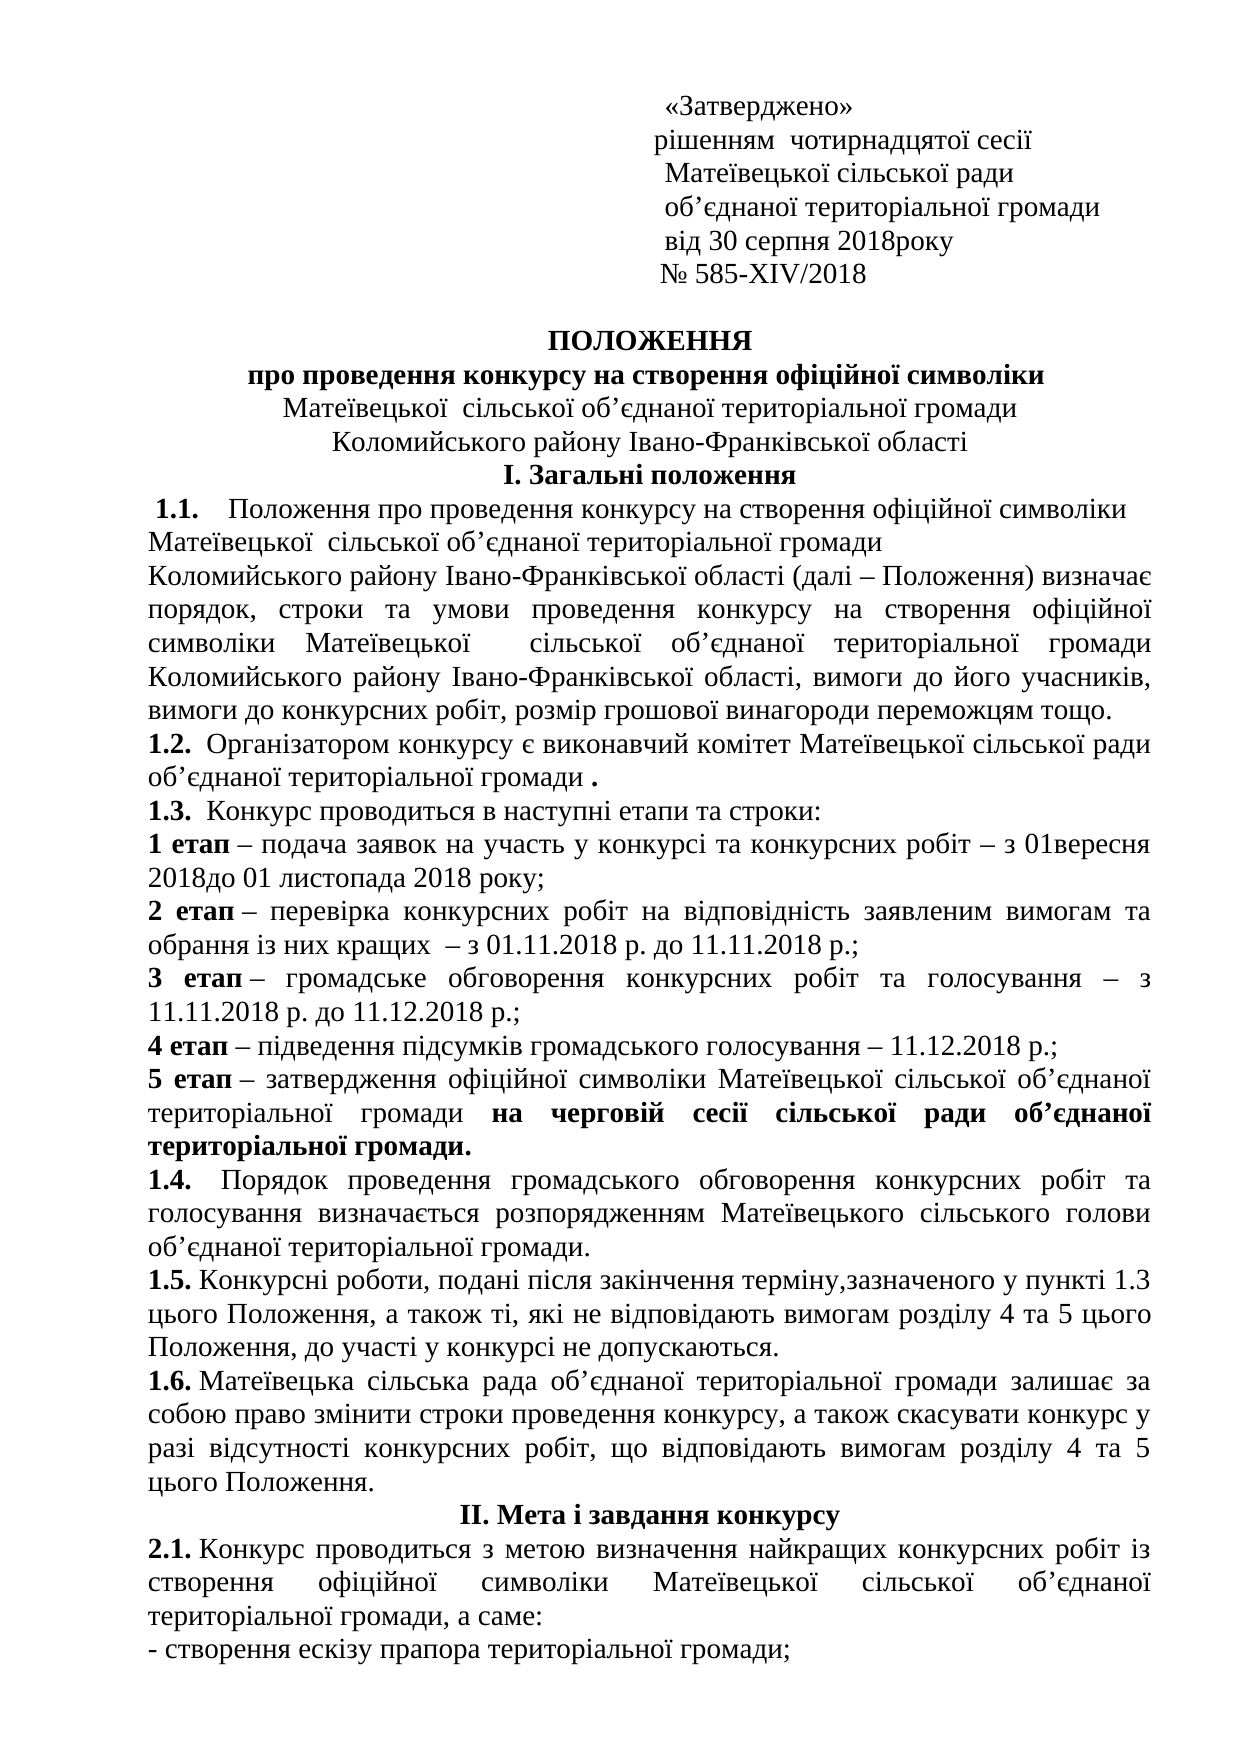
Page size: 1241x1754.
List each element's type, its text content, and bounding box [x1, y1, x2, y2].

text ІІ. Мета і завдання конкурсу [148, 1497, 1152, 1531]
text 1.6. Матеївецька сільська рада об’єднаної територіальної громади залишає за собою право змінити строки проведення конкурсу, а також скасувати конкурс у разі відсутності конкурсних робіт, що відповідають вимогам розділу 4 та 5 цього Положення. [148, 1363, 1152, 1497]
text № 585-ХІV/2018 [148, 256, 1152, 290]
text - створення ескізу прапора територіальної громади; [148, 1631, 1152, 1665]
text від 30 серпня 2018року [664, 223, 1152, 256]
text «Затверджено» [664, 88, 1152, 122]
text 4 етап – підведення підсумків громадського голосування – 11.12.2018 р.; [148, 1028, 1152, 1061]
text 3 етап – громадське обговорення конкурсних робіт та голосування – з 11.11.2018 р. до 11.12.2018 р.; [148, 961, 1152, 1028]
text рішенням чотирнадцятої сесії [148, 122, 1152, 156]
text 2.1. Конкурс проводиться з метою визначення найкращих конкурсних робіт із створення офіційної символіки Матеївецької сільської об’єднаної територіальної громади, а саме: [148, 1531, 1152, 1631]
text Коломийського району Івано-Франківської області [148, 424, 1152, 457]
text І. Загальні положення [148, 457, 1152, 491]
text 1.5. Конкурсні роботи, подані після закінчення терміну,зазначеного у пункті 1.3 цього Положення, а також ті, які не відповідають вимогам розділу 4 та 5 цього Положення, до участі у конкурсі не допускаються. [148, 1262, 1152, 1363]
text 1.4. Порядок проведення громадського обговорення конкурсних робіт та голосування визначається розпорядженням Матеївецького сільського голови об’єднаної територіальної громади. [148, 1162, 1152, 1262]
text 1.2. Організатором конкурсу є виконавчий комітет Матеївецької сільської ради об’єднаної територіальної громади . [148, 726, 1152, 793]
text 2 етап – перевірка конкурсних робіт на відповідність заявленим вимогам та обрання із них кращих – з 01.11.2018 р. до 11.11.2018 р.; [148, 893, 1152, 961]
text 1 етап – подача заявок на участь у конкурсі та конкурсних робіт – з 01вересня 2018до 01 листопада 2018 року; [148, 826, 1152, 893]
text ПОЛОЖЕННЯ про проведення конкурсу на створення офіційної символіки Матеївецької сільської об’єднаної територіальної громади [148, 323, 1152, 424]
text 1.3. Конкурс проводиться в наступні етапи та строки: [148, 793, 1152, 826]
text 5 етап – затвердження офіційної символіки Матеївецької сільської об’єднаної територіальної громади на черговій сесії сільської ради об’єднаної територіальної громади. [148, 1061, 1152, 1162]
text 1.1. Положення про проведення конкурсу на створення офіційної символіки Матеївецької сільської об’єднаної територіальної громади [148, 491, 1152, 558]
text Матеївецької сільської ради об’єднаної територіальної громади [664, 156, 1152, 223]
text Коломийського району Івано-Франківської області (далі – Положення) визначає порядок, строки та умови проведення конкурсу на створення офіційної символіки Матеївецької сільської об’єднаної територіальної громади Коломийського району Івано-Франківської області, вимоги до його учасників, вимоги до конкурсних робіт, розмір грошової винагороди переможцям тощо. [148, 558, 1152, 726]
